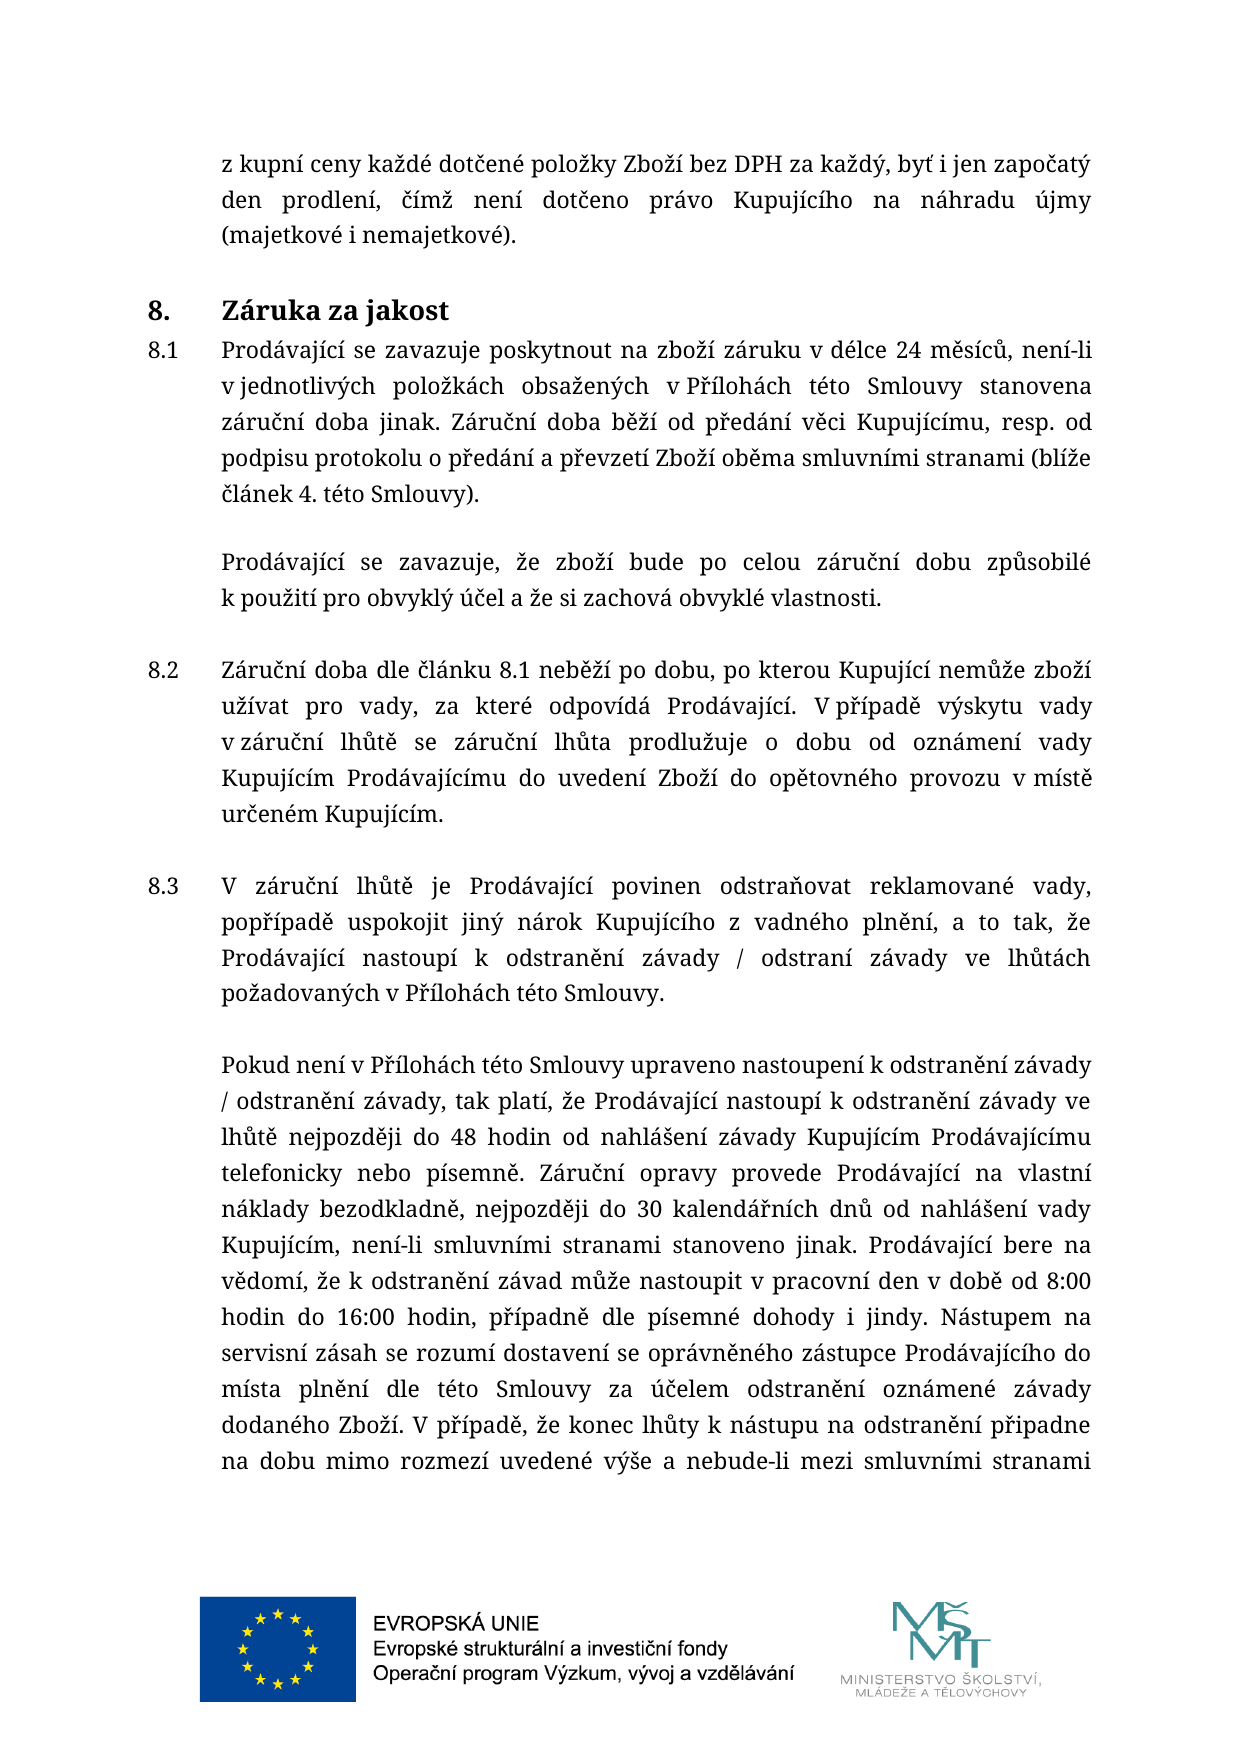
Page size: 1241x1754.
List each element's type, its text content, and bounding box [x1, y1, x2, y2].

picture [147, 1544, 1093, 1754]
text Prodávající se zavazuje, že zboží bude po celou záruční dobu způsobilé k použití pro obvyklý účel a že si zachová obvyklé vlastnosti. [221, 546, 1093, 613]
text 8. Záruka za jakost [148, 291, 1093, 328]
text 8.3 V záruční lhůtě je Prodávající povinen odstraňovat reklamované vady, popřípadě uspokojit jiný nárok Kupujícího z vadného plnění, a to tak, že Prodávající nastoupí k odstranění závady / odstraní závady ve lhůtách požadovaných v Přílohách této Smlouvy. [148, 869, 1093, 1009]
text 8.2 Záruční doba dle článku 8.1 neběží po dobu, po kterou Kupující nemůže zboží užívat pro vady, za které odpovídá Prodávající. V případě výskytu vady v záruční lhůtě se záruční lhůta prodlužuje o dobu od oznámení vady Kupujícím Prodávajícímu do uvedení Zboží do opětovného provozu v místě určeném Kupujícím. [148, 654, 1093, 829]
text 8.1 Prodávající se zavazuje poskytnout na zboží záruku v délce 24 měsíců, není-li v jednotlivých položkách obsažených v Přílohách této Smlouvy stanovena záruční doba jinak. Záruční doba běží od předání věci Kupujícímu, resp. od podpisu protokolu o předání a převzetí Zboží oběma smluvními stranami (blíže článek 4. této Smlouvy). [148, 334, 1093, 509]
